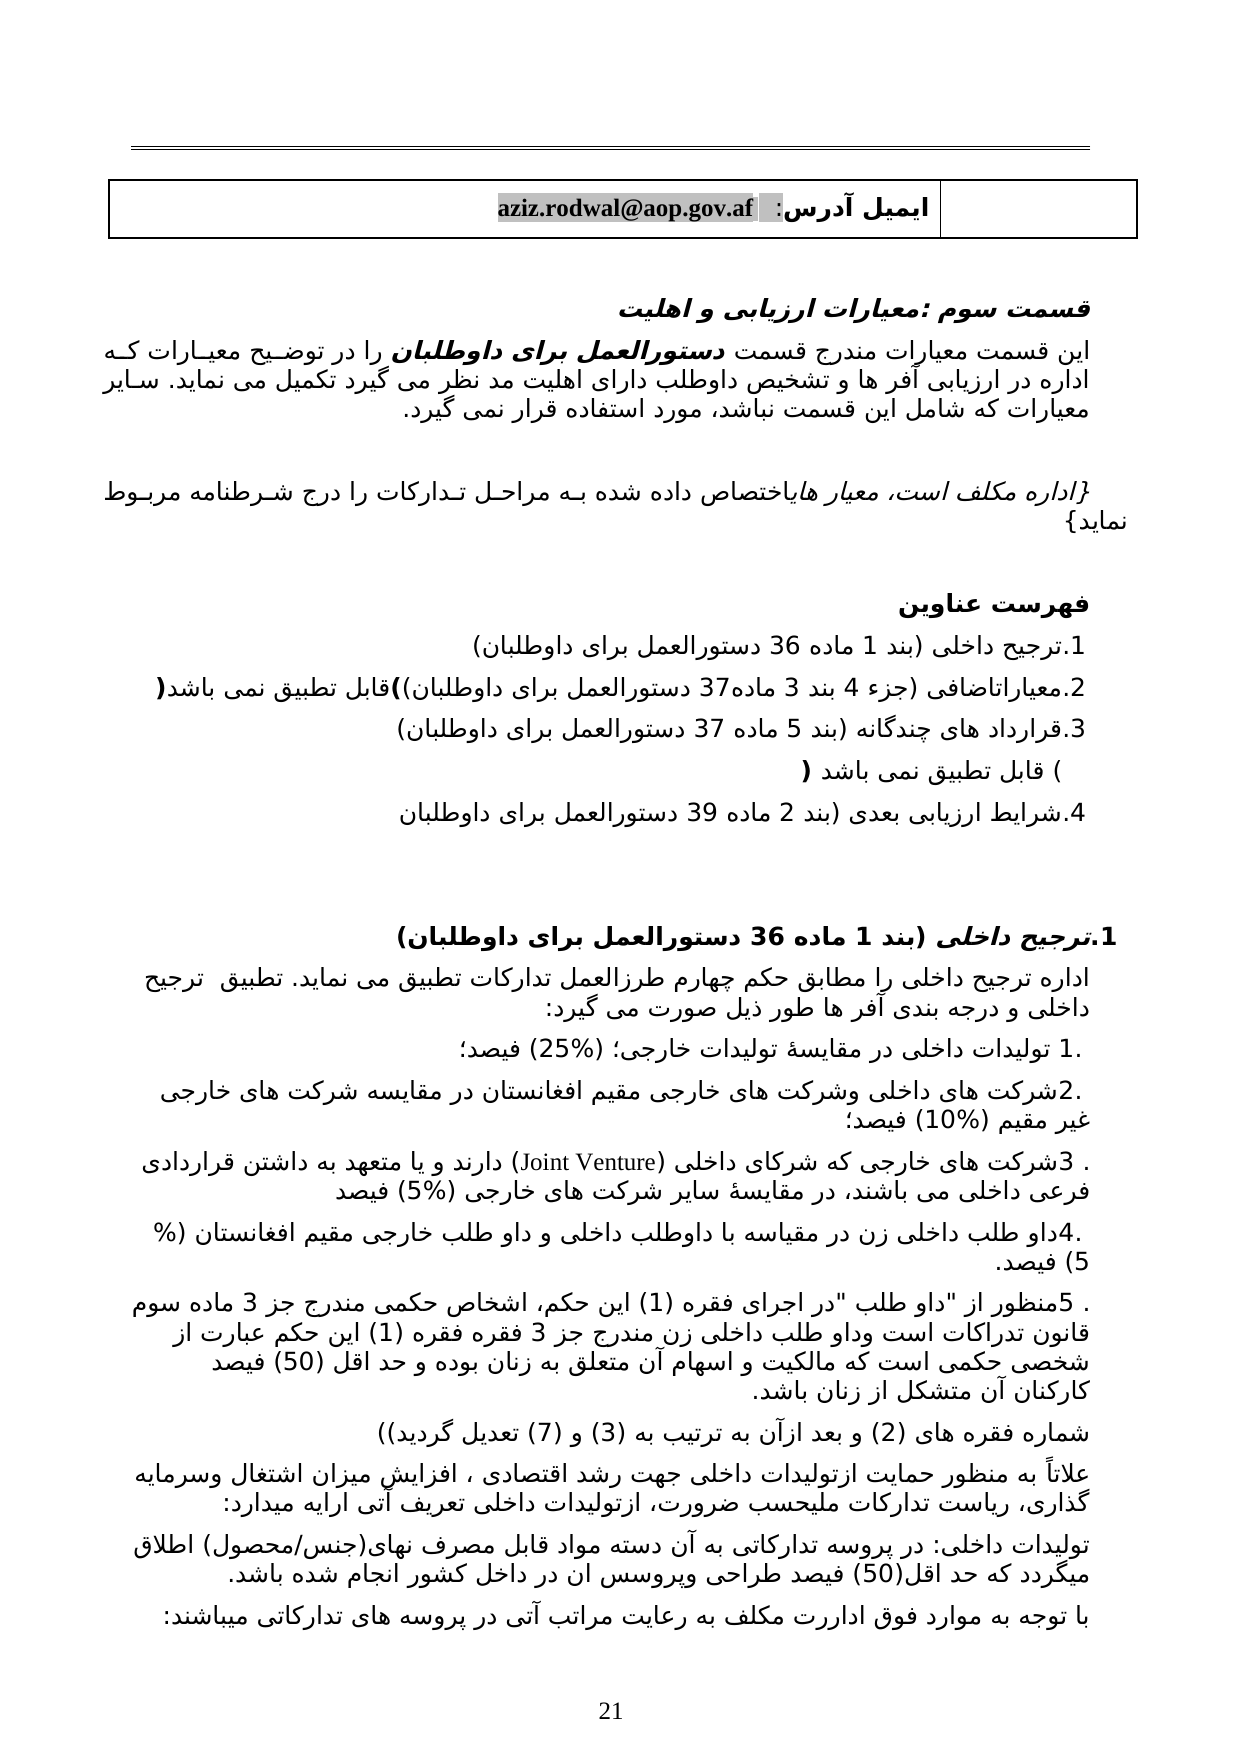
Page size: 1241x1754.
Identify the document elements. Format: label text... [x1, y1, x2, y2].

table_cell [941, 181, 1136, 237]
text .2شرکت های داخلی وشرکت های خارجی مقیم افغانستان در مقایسه شرکت های خارجی غیر مقیم (%10) فیصد؛ [131, 1076, 1090, 1134]
text .4داو طلب داخلی زن در مقیاسه با داوطلب داخلی و داو طلب خارجی مقیم افغانستان (%5) فیصد. [131, 1218, 1090, 1276]
text .1 تولیدات داخلی در مقایسۀ تولیدات خارجی؛ (%25) فیصد؛ [131, 1034, 1090, 1063]
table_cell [110, 181, 940, 237]
text با توجه به موارد فوق اداررت مکلف به رعایت مراتب آتی در پروسه های تدارکاتی میباشند: [131, 1601, 1090, 1630]
text شماره فقره های (2) و بعد ازآن به ترتیب به (3) و (7) تعدیل گردید)) [131, 1418, 1090, 1447]
text این قسمت معیارات مندرج قسمت دستورالعمل برای داوطلبان را در توضیح معیارات که اداره در ارزیابی آفر ها و تشخیص داوطلب دارای اهلیت مد نظر می گیرد تکمیل می نماید. سایر معیارات که شامل این قسمت نباشد، مورد استفاده قرار نمی گیرد. [103, 336, 1090, 423]
text تولیدات داخلی: در پروسه تدارکاتی به آن دسته مواد قابل مصرف نهای(جنس/محصول) اطلاق میگردد که حد اقل(50) فیصد طراحی وپروسس ان در داخل کشور انجام شده باشد. [131, 1530, 1090, 1589]
subtitle قسمت سوم :معیارات ارزیابی و اهلیت [131, 294, 1090, 323]
text . 5منظور از "داو طلب "در اجرای فقره (1) این حکم، اشخاص حکمی مندرج جز 3 ماده سوم قانون تدراکات است وداو طلب داخلی زن مندرج جز 3 فقره فقره (1) این حکم عبارت از شخصی حکمی است که مالکیت و اسهام آن متعلق به زنان بوده و حد اقل (50) فیصد کارکنان آن متشکل از زنان باشد. [131, 1289, 1090, 1405]
list معیاراتاضافی (جزء 4 بند 3 ماده37 دستورالعمل برای داوطلبان))قابل تطبیق نمی باشد( [131, 673, 1062, 702]
text {اداره مکلف است، معیار هایاختصاص داده شده به مراحل تدارکات را درج شرطنامه مربوط نماید} [103, 477, 1128, 536]
text . 3شرکت های خارجی که شرکای داخلی (Joint Venture) دارند و یا متعهد به داشتن قراردادی فرعی داخلی می باشند، در مقایسۀ سایر شرکت های خارجی (%5) فیصد [131, 1147, 1090, 1205]
list شرایط ارزیابی بعدی (بند 2 ماده 39 دستورالعمل برای داوطلبان [131, 798, 1062, 827]
list ترجیح داخلی (بند 1 ماده 36 دستورالعمل برای داوطلبان) [131, 631, 1062, 660]
text علاتاً به منظور حمایت ازتولیدات داخلی جهت رشد اقتصادی ، افزایش میزان اشتغال وسرمایه گذاری، ریاست تدارکات ملیحسب ضرورت، ازتولیدات داخلی تعریف آتی ارایه میدارد: [131, 1459, 1090, 1518]
text فهرست عناوین [131, 589, 1090, 618]
text ) قابل تطبیق نمی باشد ( [131, 756, 1062, 785]
text اداره ترجیح داخلی را مطابق حکم چهارم طرزالعمل تدارکات تطبیق می نماید. تطبیق ترجیح داخلی و درجه بندی آفر ها طور ذیل صورت می گیرد: [131, 963, 1090, 1022]
list قرارداد های چندگانه (بند 5 ماده 37 دستورالعمل برای داوطلبان) [131, 714, 1062, 743]
list ترجیح داخلی (بند 1 ماده 36 دستورالعمل برای داوطلبان) [131, 922, 1090, 951]
